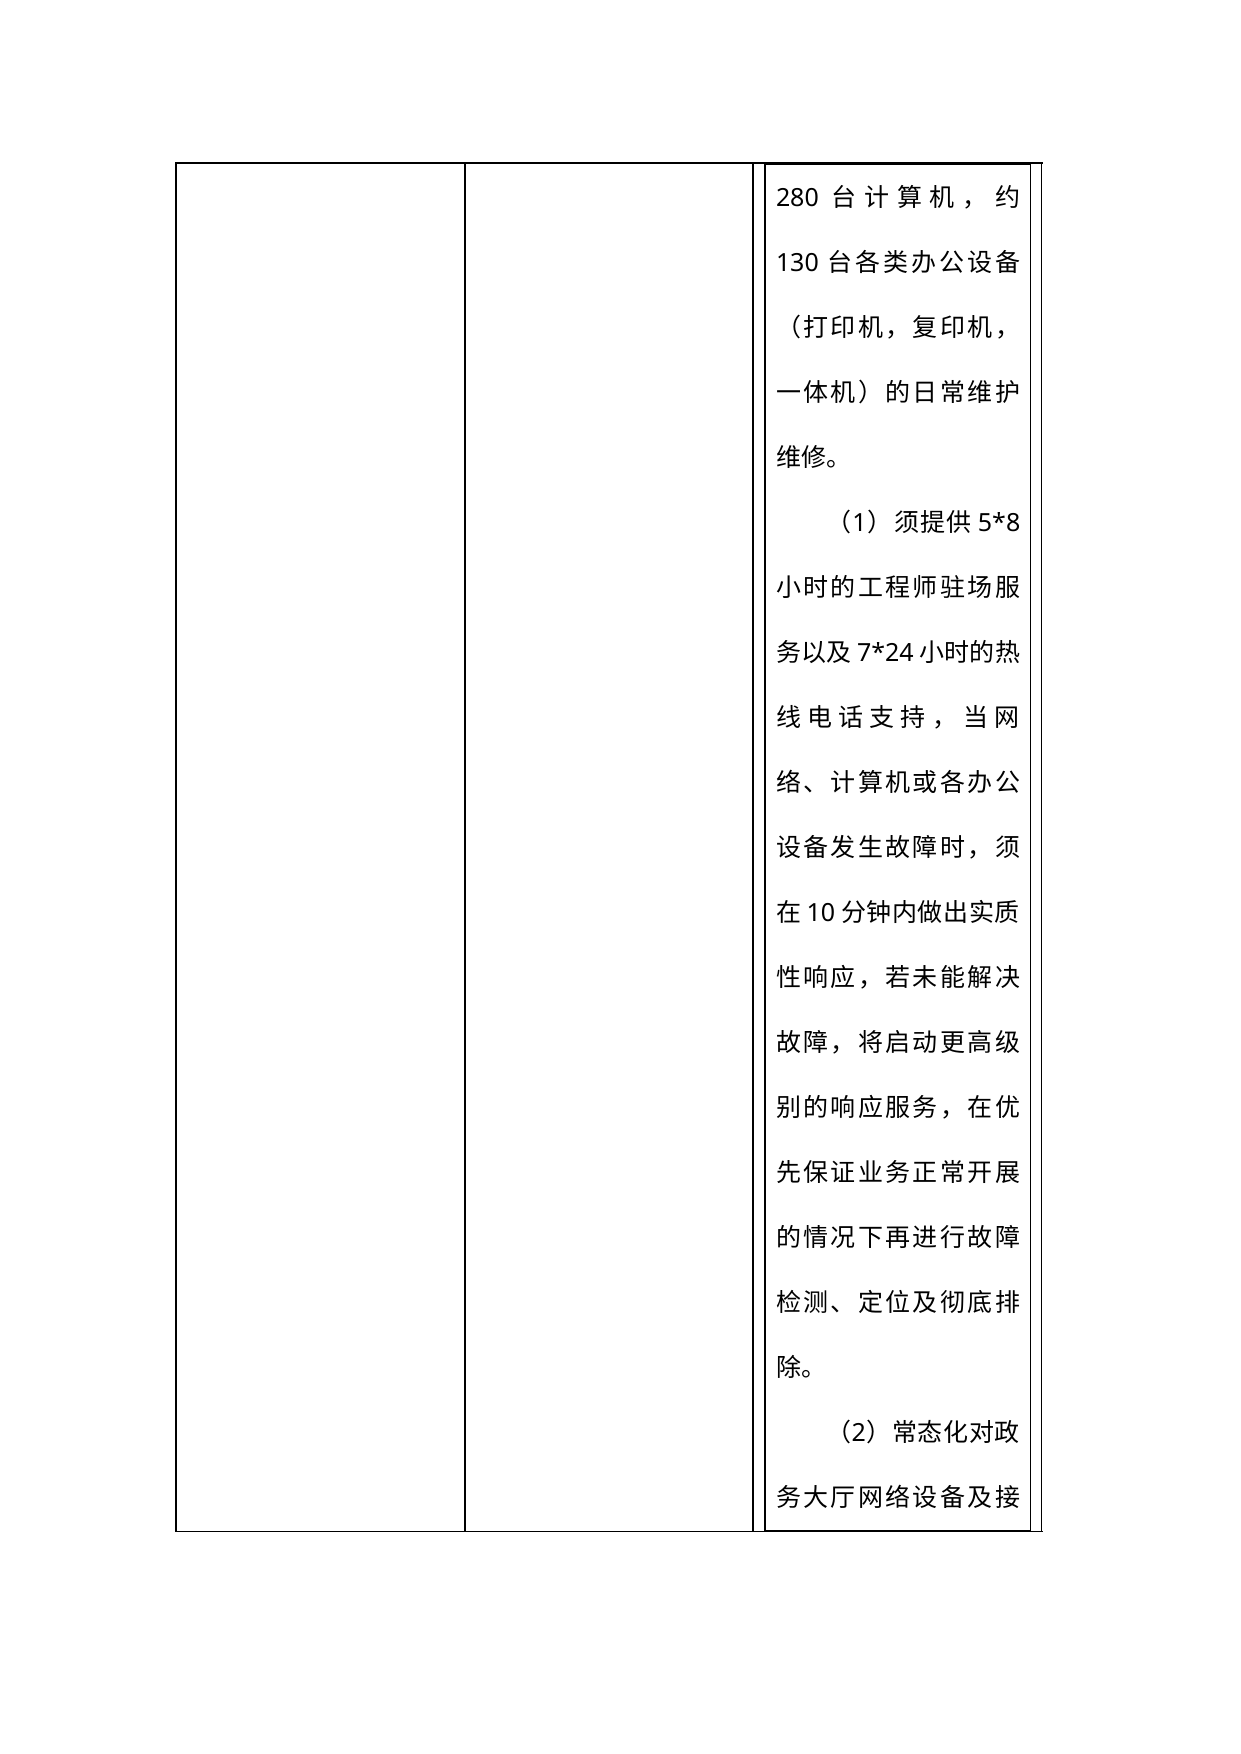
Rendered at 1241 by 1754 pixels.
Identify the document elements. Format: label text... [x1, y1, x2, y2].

table_cell ▲ [466, 164, 752, 1531]
table_cell [1031, 164, 1041, 1531]
table_cell [754, 164, 764, 1531]
table_cell 1 [177, 164, 464, 1531]
table_cell [766, 165, 1030, 1530]
